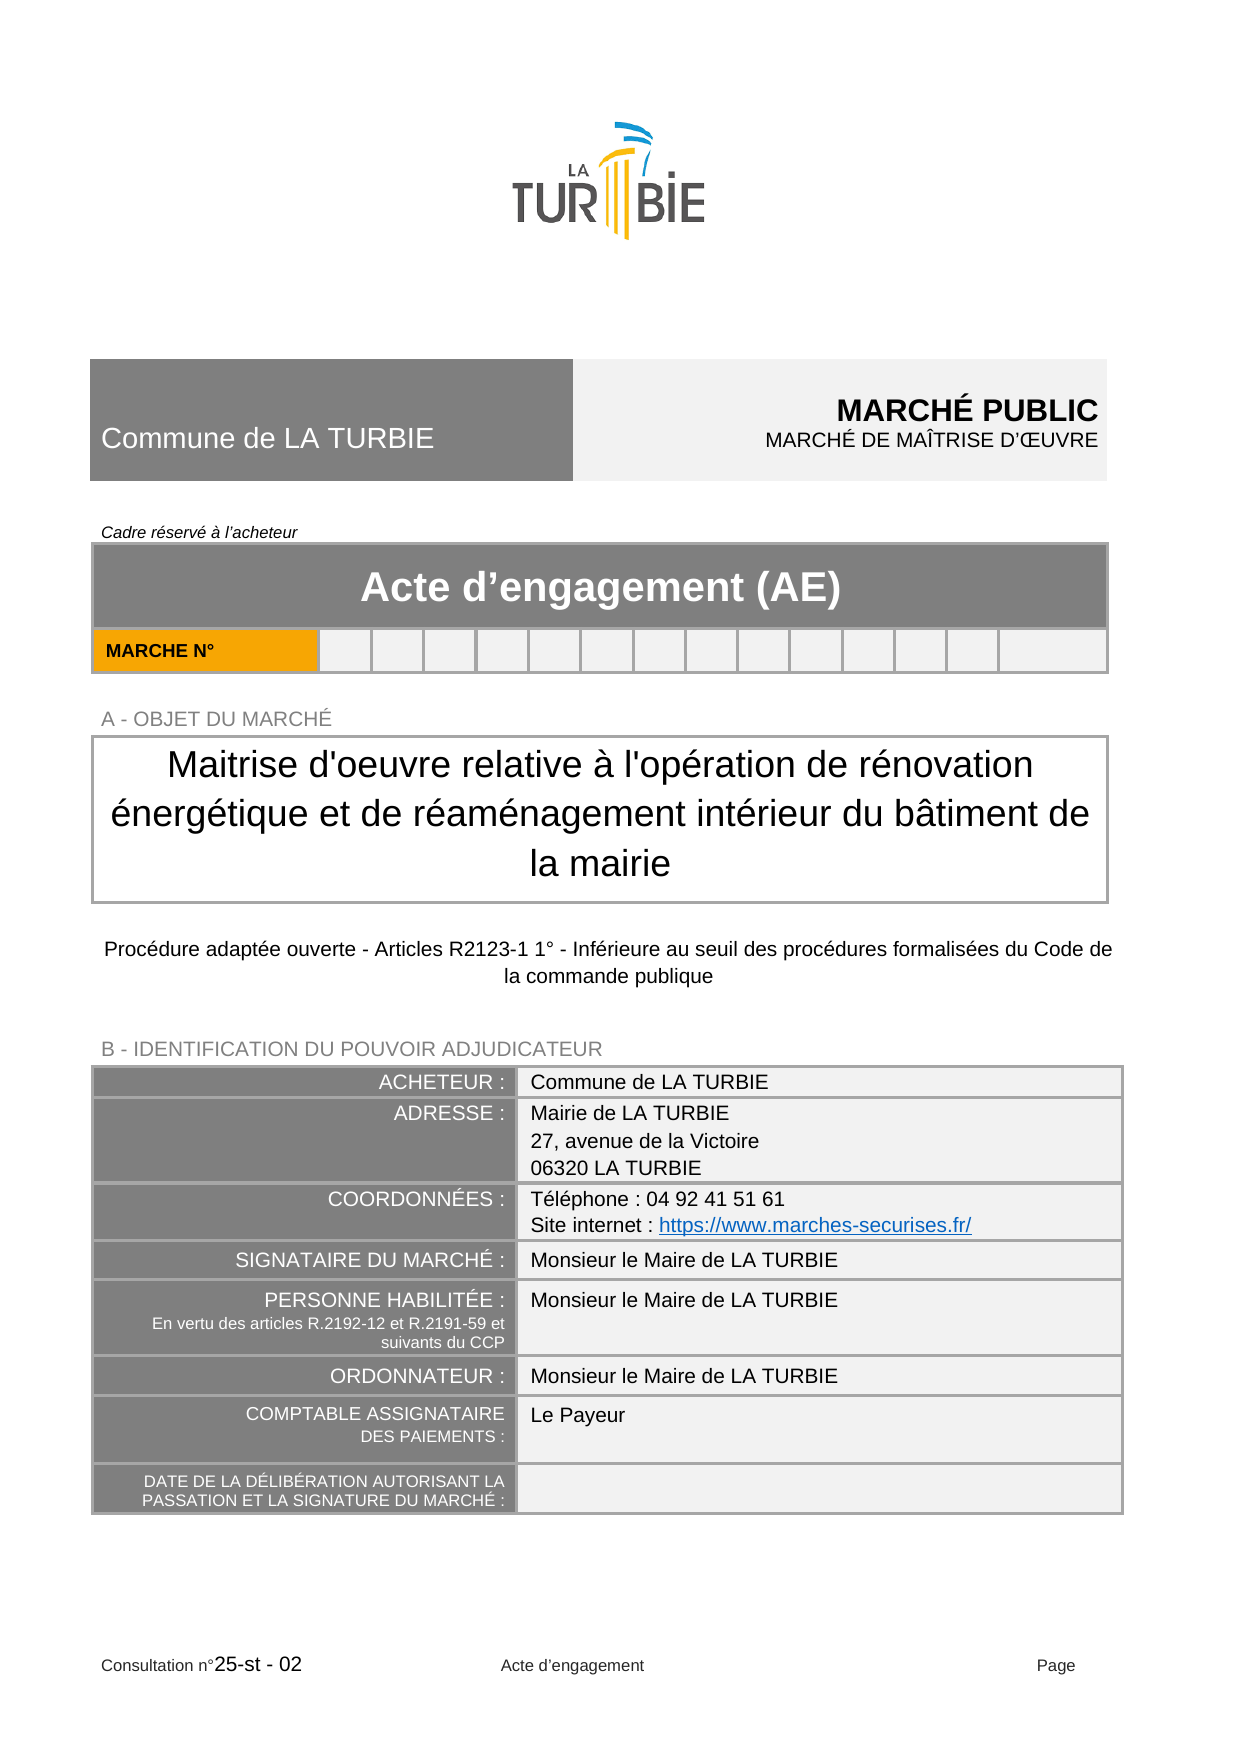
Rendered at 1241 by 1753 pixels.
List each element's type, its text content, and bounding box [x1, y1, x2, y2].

table_cell SIGNATAIRE DU MARCHÉ : [94, 1242, 515, 1278]
table_cell COORDONNÉES : [94, 1185, 515, 1239]
table_cell [425, 630, 474, 671]
table_cell [373, 630, 422, 671]
table_cell [791, 630, 841, 671]
text Cadre réservé à l’acheteur [101, 523, 1116, 542]
table_cell [948, 630, 997, 671]
table_header ACHETEUR : [94, 1068, 515, 1096]
table_header Maitrise d'oeuvre relative à l'opération de rénovation énergétique et de réaménagement intérieur du bâtiment de la mairie [94, 738, 1106, 901]
table_cell Monsieur le Maire de LA TURBIE [518, 1357, 1121, 1394]
table_cell ORDONNATEUR : [94, 1357, 515, 1394]
table_cell [478, 630, 527, 671]
table_cell Téléphone : 04 92 41 51 61 Site internet : https://www.marches-securises.fr/ [518, 1185, 1121, 1239]
table_cell [687, 630, 736, 671]
table_cell Le Payeur [518, 1397, 1121, 1462]
table_cell [844, 630, 893, 671]
table_cell Monsieur le Maire de LA TURBIE [518, 1281, 1121, 1354]
text Procédure adaptée ouverte - Articles R2123-1 1° - Inférieure au seuil des procédures formalisées du Code de la commande publique [101, 937, 1116, 988]
table_header MARCHÉ PUBLIC MARCHÉ DE MAÎTRISE D’ŒUVRE [573, 359, 1107, 481]
table_cell DATE DE LA DÉLIBÉRATION AUTORISANT LA PASSATION ET LA SIGNATURE DU MARCHÉ : [94, 1465, 515, 1512]
table_cell [530, 630, 579, 671]
table_cell Monsieur le Maire de LA TURBIE [518, 1242, 1121, 1278]
table_cell [582, 630, 632, 671]
table_header Commune de LA TURBIE [518, 1068, 1121, 1096]
table_cell [635, 630, 684, 671]
table_header Commune de LA TURBIE [90, 359, 573, 481]
table_cell MARCHE N° [94, 630, 317, 671]
table_cell COMPTABLE ASSIGNATAIRE DES PAIEMENTS : [94, 1397, 515, 1462]
table_cell [739, 630, 788, 671]
table_cell [320, 630, 370, 671]
table_cell [1000, 630, 1106, 671]
table_cell Mairie de LA TURBIE 27, avenue de la Victoire 06320 LA TURBIE [518, 1099, 1121, 1181]
table_header Acte d’engagement (AE) [94, 545, 1106, 627]
table_cell [518, 1465, 1121, 1512]
table_cell ADRESSE : [94, 1099, 515, 1181]
text A - OBJET DU MARCHÉ [101, 707, 1116, 731]
text B - IDENTIFICATION DU POUVOIR ADJUDICATEUR [101, 1037, 1116, 1061]
picture [512, 89, 705, 282]
table_cell PERSONNE HABILITÉE : En vertu des articles R.2192-12 et R.2191-59 et suivants du CCP [94, 1281, 515, 1354]
table_cell [896, 630, 945, 671]
